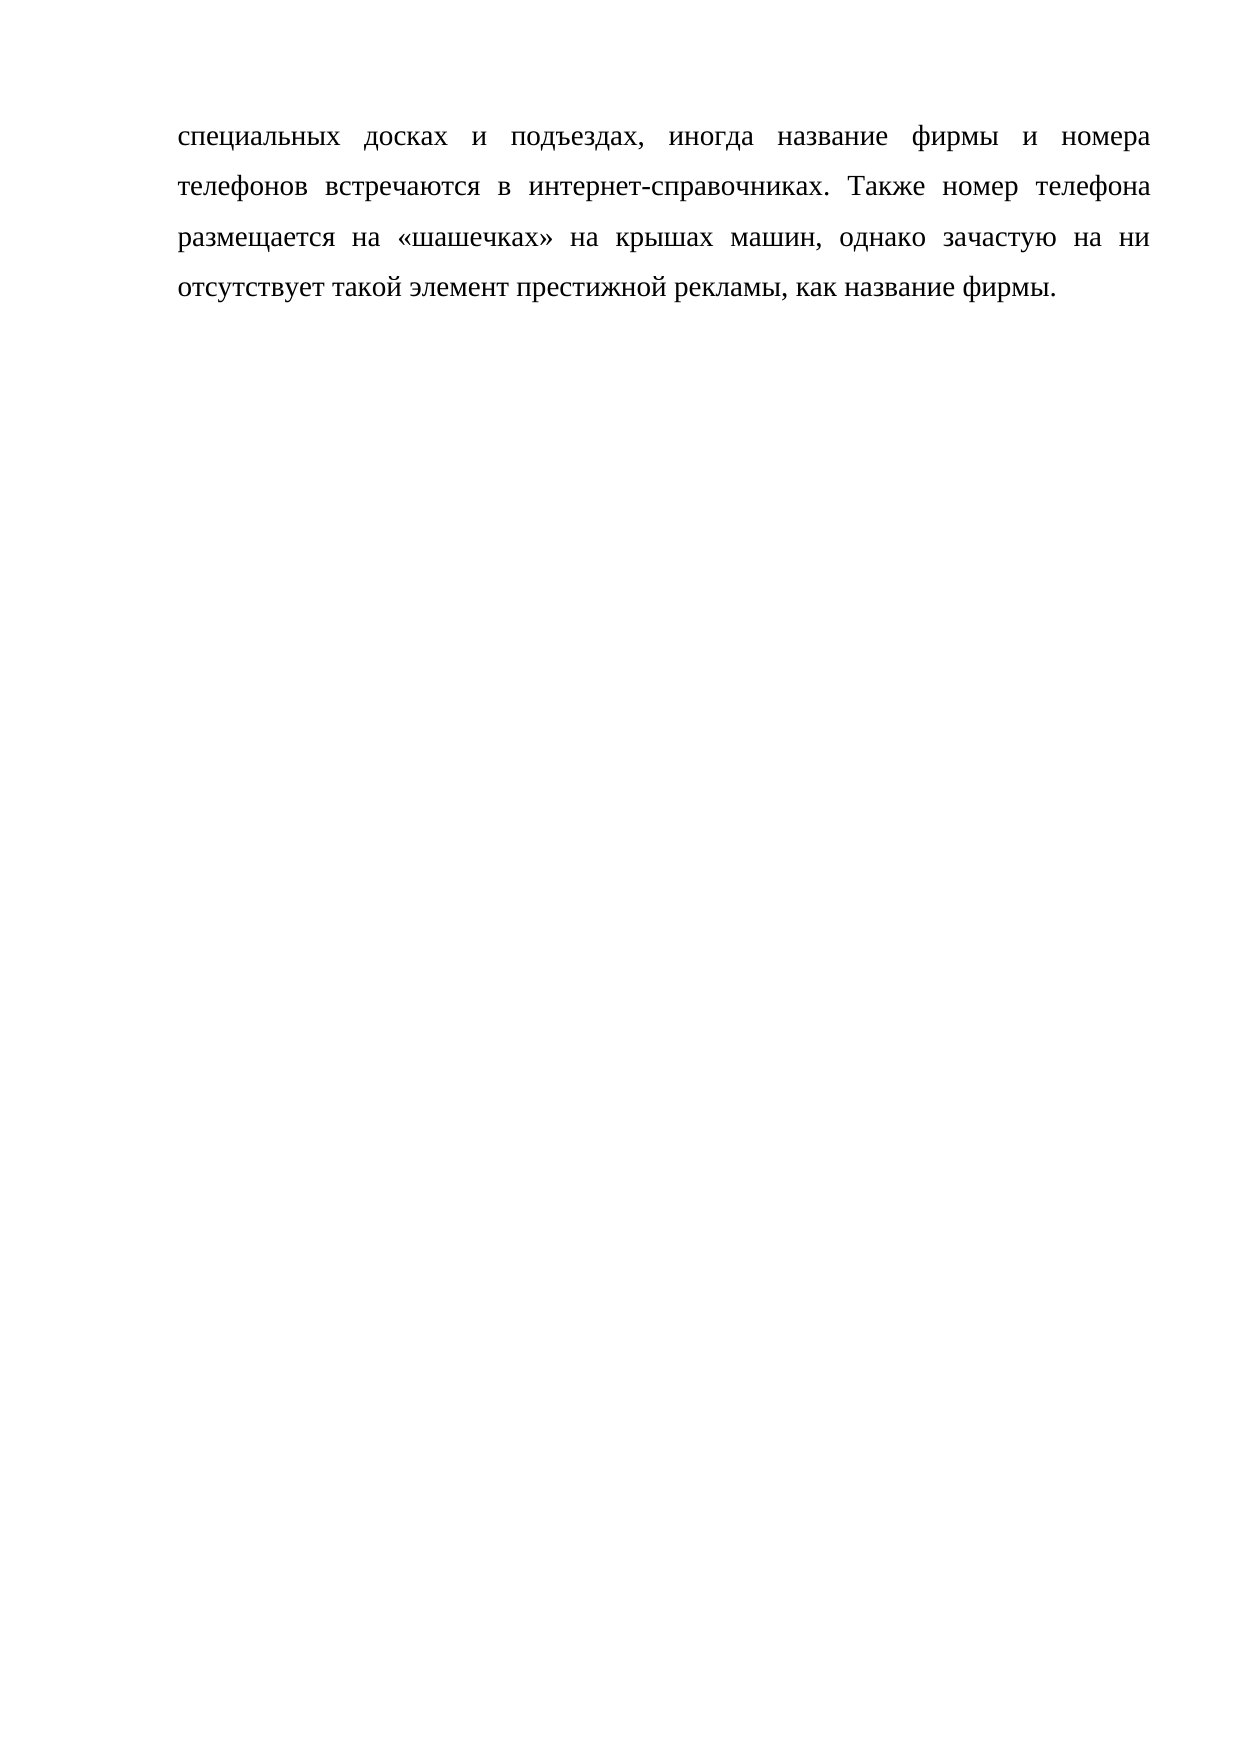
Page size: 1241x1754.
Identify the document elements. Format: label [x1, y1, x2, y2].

text [177, 118, 1152, 303]
